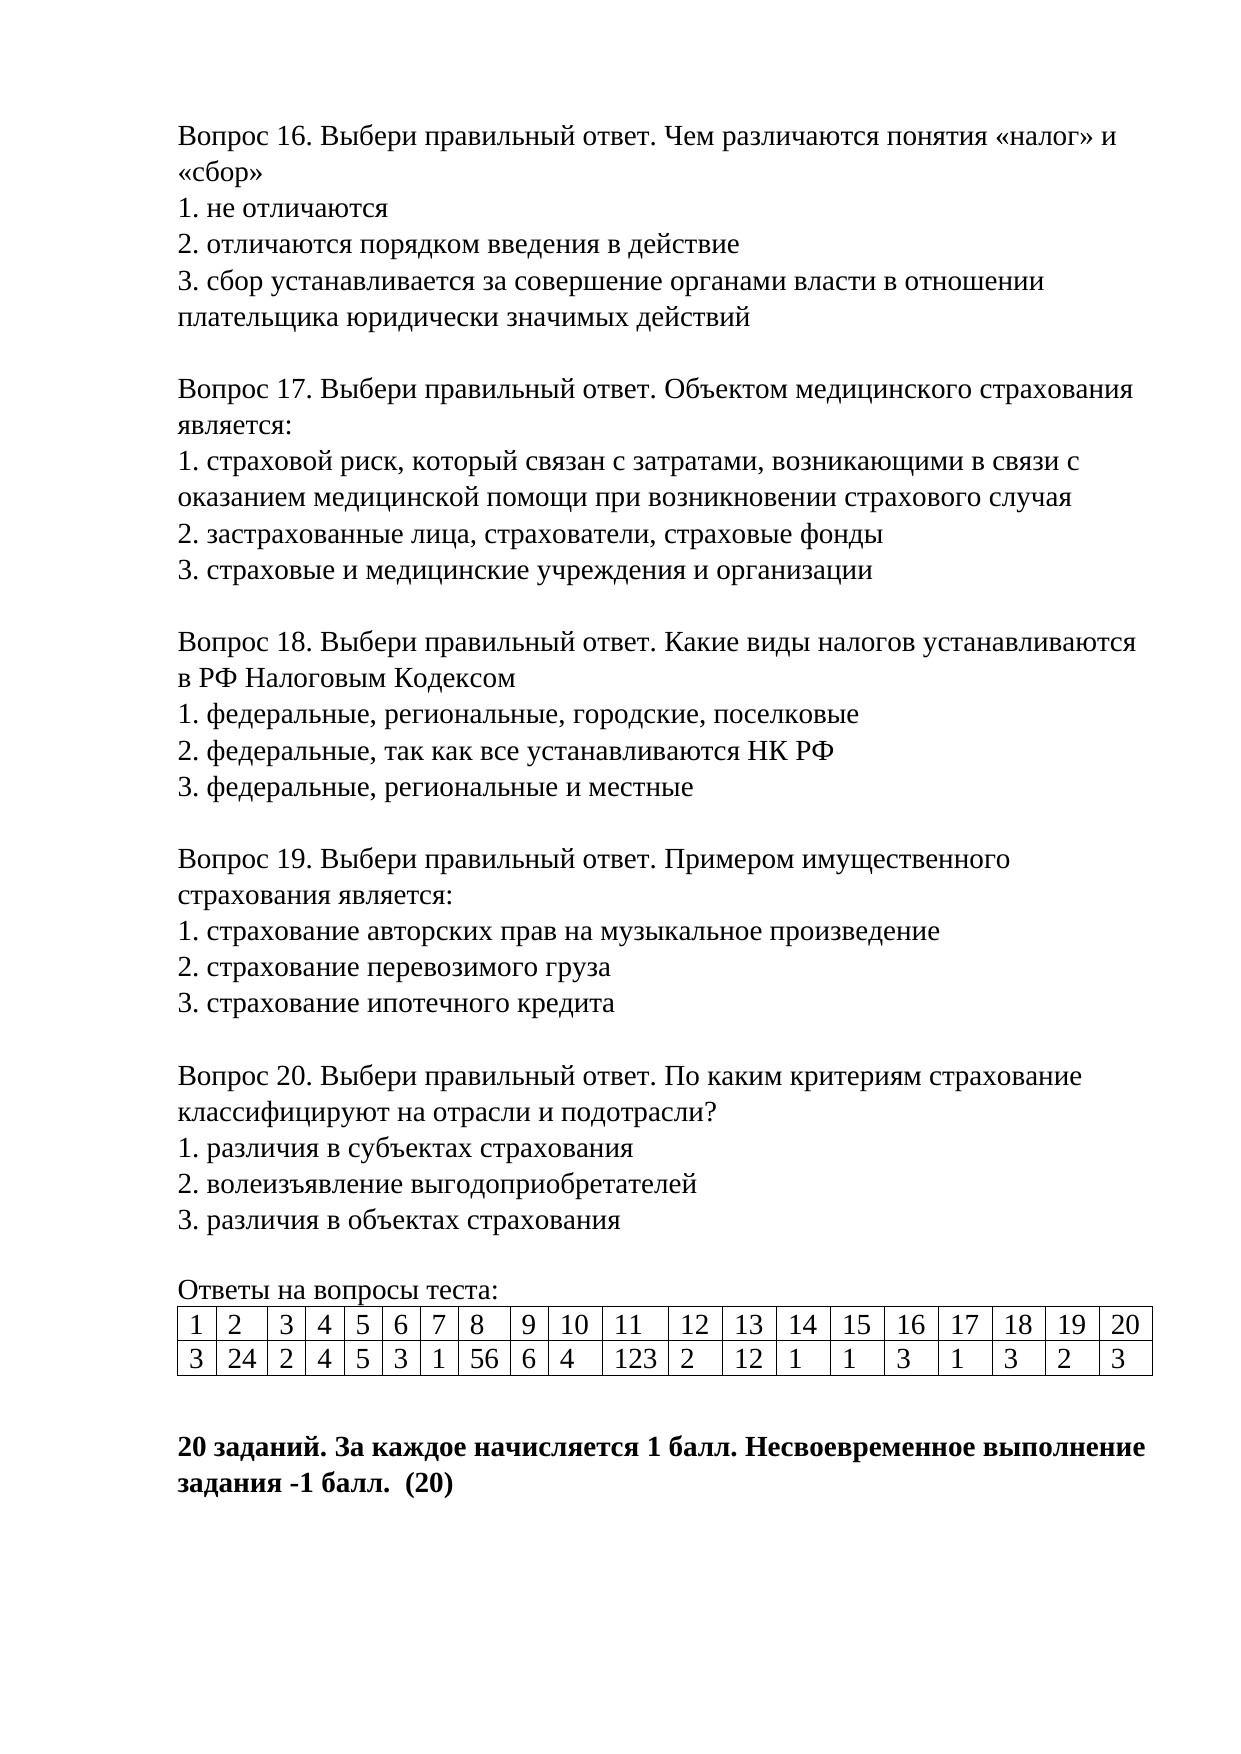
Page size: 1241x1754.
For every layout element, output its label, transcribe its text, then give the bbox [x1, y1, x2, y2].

table_cell 1 [777, 1341, 830, 1375]
text Вопрос 17. Выбери правильный ответ. Объектом медицинского страхования является: [177, 371, 1152, 441]
table_header 6 [383, 1307, 420, 1340]
table_cell 2 [268, 1341, 305, 1375]
table_header 4 [306, 1307, 344, 1340]
table_cell 12 [723, 1341, 776, 1375]
table_header 15 [831, 1307, 884, 1340]
text 3. федеральные, региональные и местные [177, 769, 1152, 802]
table_header 12 [669, 1307, 722, 1340]
table_header 8 [459, 1307, 510, 1340]
table_cell 1 [421, 1341, 458, 1375]
text 3. различия в объектах страхования [177, 1202, 1152, 1236]
table_header 18 [993, 1307, 1045, 1340]
table_cell 1 [831, 1341, 884, 1375]
table_header 5 [345, 1307, 382, 1340]
table_header 13 [723, 1307, 776, 1340]
table_cell 3 [383, 1341, 420, 1375]
table_header 2 [217, 1307, 267, 1340]
table_cell 2 [1046, 1341, 1099, 1375]
text 2. застрахованные лица, страхователи, страховые фонды [177, 516, 1152, 549]
text 1. различия в субъектах страхования [177, 1130, 1152, 1164]
table_header 20 [1100, 1307, 1152, 1340]
text 3. страховые и медицинские учреждения и организации [177, 552, 1152, 585]
table_header 11 [603, 1307, 668, 1340]
text 2. отличаются порядком введения в действие [177, 227, 1152, 260]
table_cell 3 [1100, 1341, 1152, 1375]
text 2. страхование перевозимого груза [177, 949, 1152, 983]
table_header 7 [421, 1307, 458, 1340]
table_header 17 [939, 1307, 992, 1340]
table_cell 2 [669, 1341, 722, 1375]
text 20 заданий. За каждое начисляется 1 балл. Несвоевременное выполнение задания -1 балл. (20) [177, 1429, 1152, 1498]
table_cell 24 [217, 1341, 267, 1375]
text Ответы на вопросы теста: [177, 1272, 1152, 1306]
table_header 19 [1046, 1307, 1099, 1340]
table_cell 3 [885, 1341, 938, 1375]
table_cell 4 [549, 1341, 602, 1375]
text 1. страхование авторских прав на музыкальное произведение [177, 913, 1152, 947]
table_header 16 [885, 1307, 938, 1340]
text Вопрос 20. Выбери правильный ответ. По каким критериям страхование классифицируют на отрасли и подотрасли? [177, 1058, 1152, 1128]
text 2. федеральные, так как все устанавливаются НК РФ [177, 733, 1152, 766]
text Вопрос 16. Выбери правильный ответ. Чем различаются понятия «налог» и «сбор» [177, 118, 1152, 188]
text 3. страхование ипотечного кредита [177, 986, 1152, 1019]
text Вопрос 18. Выбери правильный ответ. Какие виды налогов устанавливаются в РФ Налоговым Кодексом [177, 624, 1152, 694]
table_header 14 [777, 1307, 830, 1340]
table_header 9 [511, 1307, 548, 1340]
text 1. не отличаются [177, 190, 1152, 224]
text Вопрос 19. Выбери правильный ответ. Примером имущественного страхования является: [177, 841, 1152, 911]
text 1. федеральные, региональные, городские, поселковые [177, 696, 1152, 730]
text 3. сбор устанавливается за совершение органами власти в отношении плательщика юридически значимых действий [177, 263, 1152, 332]
table_header 3 [268, 1307, 305, 1340]
table_cell 3 [178, 1341, 216, 1375]
table_cell 5 [345, 1341, 382, 1375]
table_cell 1 [939, 1341, 992, 1375]
table_cell 3 [993, 1341, 1045, 1375]
table_cell 4 [306, 1341, 344, 1375]
table_header 10 [549, 1307, 602, 1340]
table_cell 6 [511, 1341, 548, 1375]
table_cell 123 [603, 1341, 668, 1375]
text 1. страховой риск, который связан с затратами, возникающими в связи с оказанием медицинской помощи при возникновении страхового случая [177, 443, 1152, 513]
table_header 1 [178, 1307, 216, 1340]
table_cell 56 [459, 1341, 510, 1375]
text 2. волеизъявление выгодоприобретателей [177, 1166, 1152, 1200]
